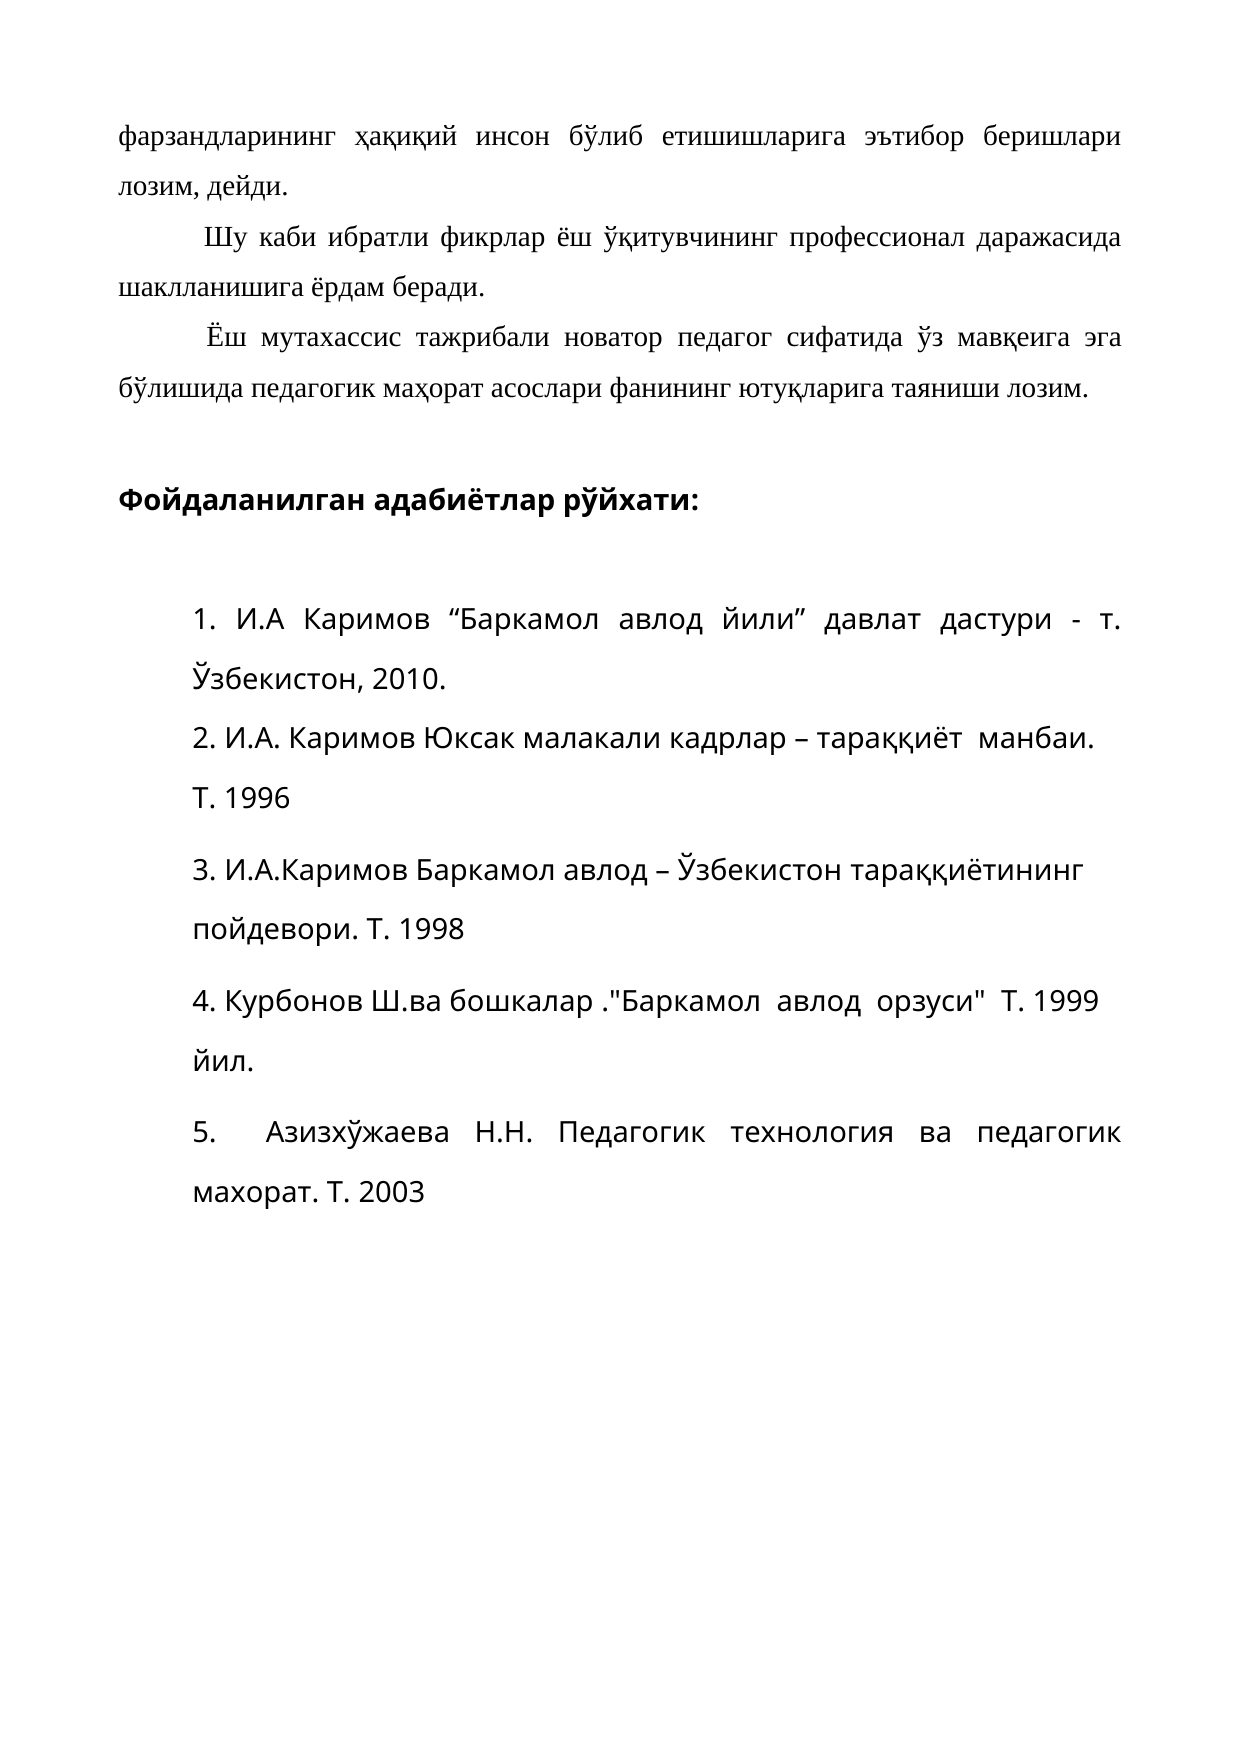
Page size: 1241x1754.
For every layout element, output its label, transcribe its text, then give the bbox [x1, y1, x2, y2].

text 3. И.А.Каримов Баркамол авлод – Ўзбекистон тараққиётининг пойдевори. Т. 1998 [192, 849, 1122, 948]
text 5. Азизхўжаева Н.Н. Педагогик технология ва педагогик махорат. Т. 2003 [192, 1112, 1122, 1211]
title Шу каби ибратли фикрлар ёш ўқитувчининг профессионал даражасида шаклланишига ёрдам беради. [118, 219, 1122, 303]
text 4. Курбонов Ш.ва бошкалар ."Баркамол авлод орзуси" Т. 1999 йил. [192, 980, 1122, 1079]
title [118, 118, 1122, 202]
text Фойдаланилган адабиётлар рўйхати: [118, 479, 1122, 519]
title Ёш мутахассис тажрибали новатор педагог сифатида ўз мавқеига эга бўлишида педагогик маҳорат асослари фанининг ютуқларига таяниши лозим. [118, 319, 1122, 403]
text 1. И.А Каримов “Баркамол авлод йили” давлат дастури - т. Ўзбекистон, 2010. [192, 598, 1122, 698]
text 2. И.А. Каримов Юксак малакали кадрлар – тараққиёт манбаи. Т. 1996 [192, 717, 1122, 817]
